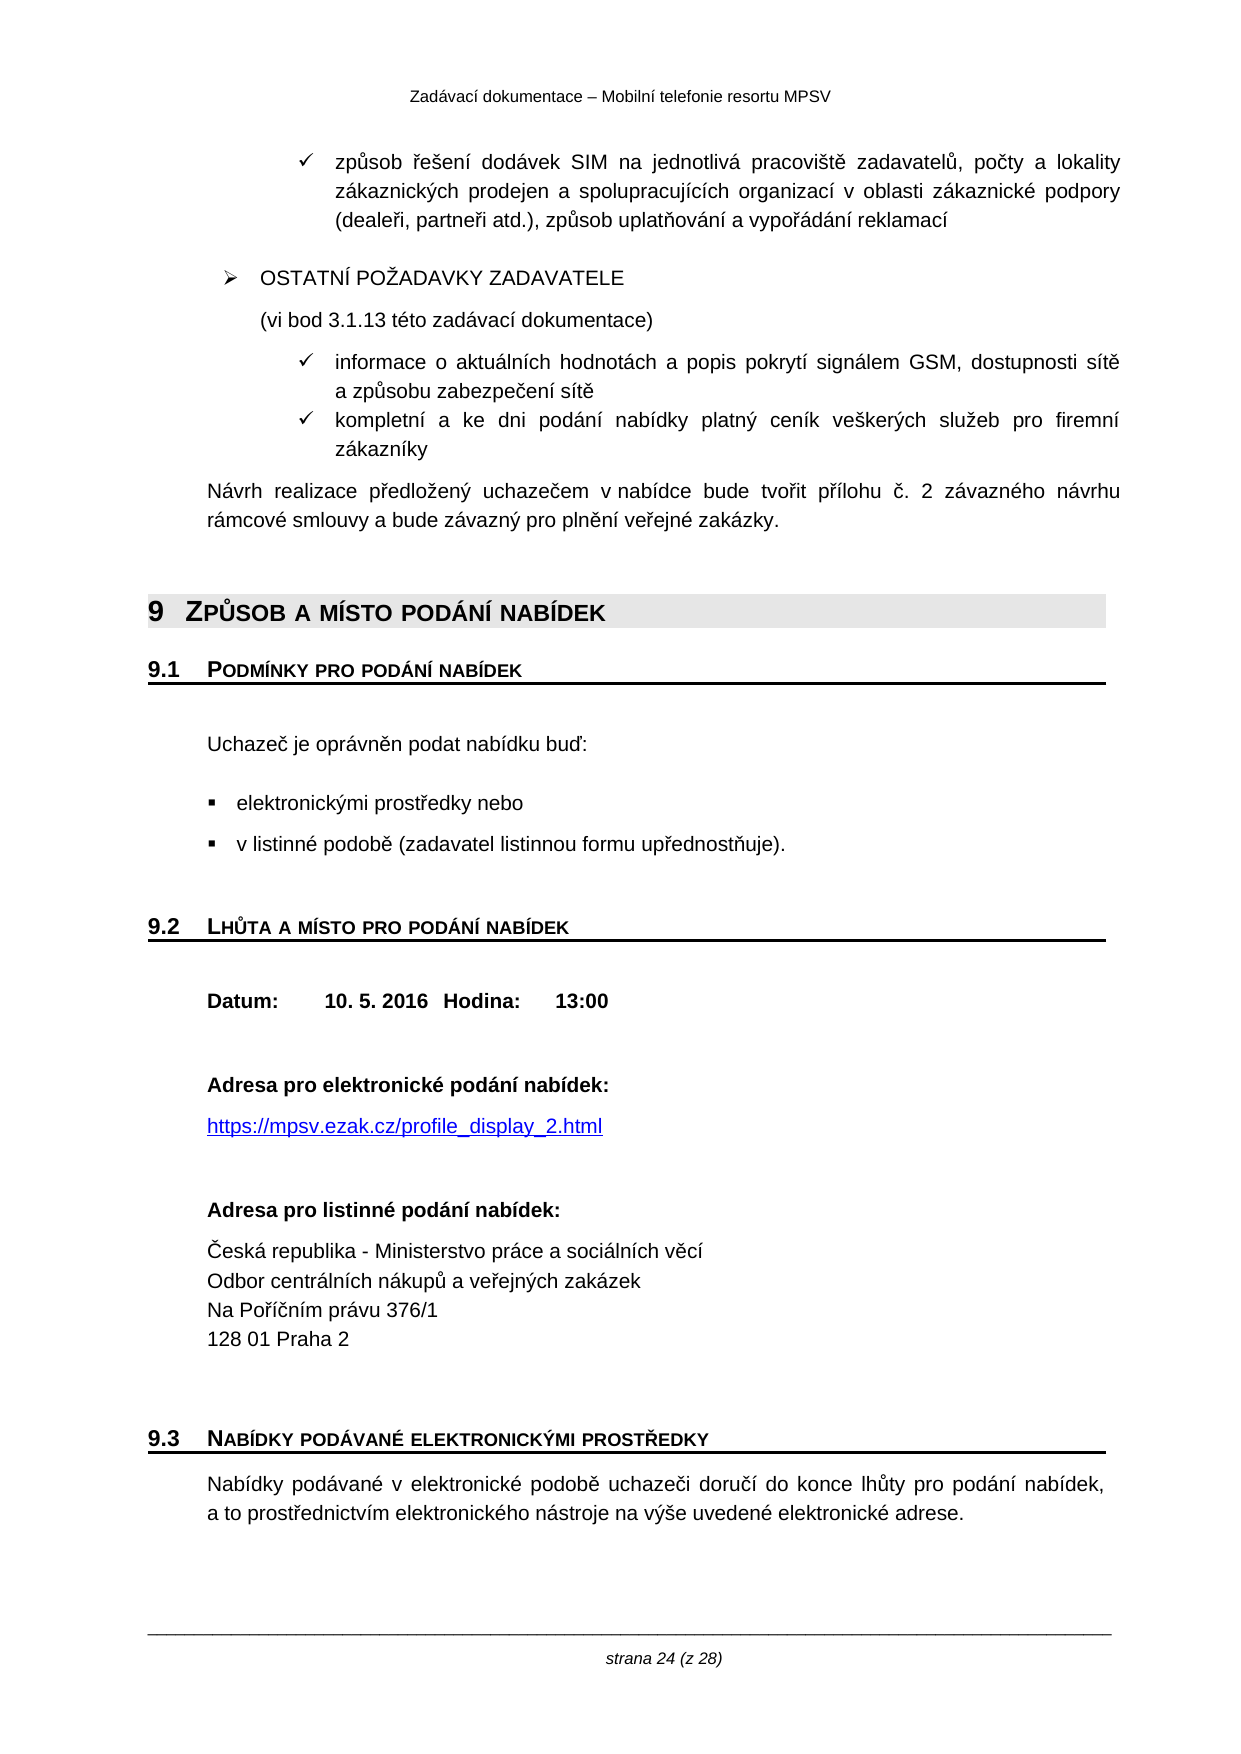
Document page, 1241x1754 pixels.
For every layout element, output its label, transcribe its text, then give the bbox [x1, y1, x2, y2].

text Datum: 10. 5. 2016 Hodina: 13:00 [148, 984, 1106, 1013]
text (vi bod 3.1.13 této zadávací dokumentace) [222, 303, 1121, 332]
text Adresa pro elektronické podání nabídek: [185, 1067, 1104, 1097]
text Uchazeč je oprávněn podat nabídku buď: [148, 727, 1106, 756]
text Na Poříčním právu 376/1 [148, 1292, 1104, 1322]
text https://mpsv.ezak.cz/profile_display_2.html [185, 1109, 1104, 1138]
list kompletní a ke dni podání nabídky platný ceník veškerých služeb pro firemní zákazníky [297, 403, 1121, 461]
subtitle Podmínky pro podání nabídek [148, 653, 1106, 682]
list informace o aktuálních hodnotách a popis pokrytí signálem GSM, dostupnosti sítě a způsobu zabezpečení sítě [297, 344, 1121, 403]
subtitle Nabídky podávané elektronickými prostředky [148, 1422, 1106, 1451]
text Odbor centrálních nákupů a veřejných zakázek [148, 1263, 1104, 1292]
subtitle Lhůta a místo pro podání nabídek [148, 910, 1106, 939]
text 128 01 Praha 2 [148, 1322, 1104, 1351]
list OSTATNÍ POŽADAVKY ZADAVATELE [222, 261, 1121, 290]
subtitle Česká republika - Ministerstvo práce a sociálních věcí [207, 1234, 1104, 1263]
list v listinné podobě (zadavatel listinnou formu upřednostňuje). [207, 827, 1106, 856]
list elektronickými prostředky nebo [207, 785, 1106, 814]
text Nabídky podávané v elektronické podobě uchazeči doručí do konce lhůty pro podání nabídek, a to prostřednictvím elektronického nástroje na výše uvedené elektronické adrese. [207, 1466, 1106, 1525]
subtitle Způsob a místo podání nabídek [148, 594, 1106, 628]
list způsob řešení dodávek SIM na jednotlivá pracoviště zadavatelů, počty a lokality zákaznických prodejen a spolupracujících organizací v oblasti zákaznické podpory (dealeři, partneři atd.), způsob uplatňování a vypořádání reklamací [297, 144, 1121, 232]
text Adresa pro listinné podání nabídek: [185, 1192, 1104, 1222]
text Návrh realizace předložený uchazečem v nabídce bude tvořit přílohu č. 2 závazného návrhu rámcové smlouvy a bude závazný pro plnění veřejné zakázky. [207, 473, 1121, 532]
